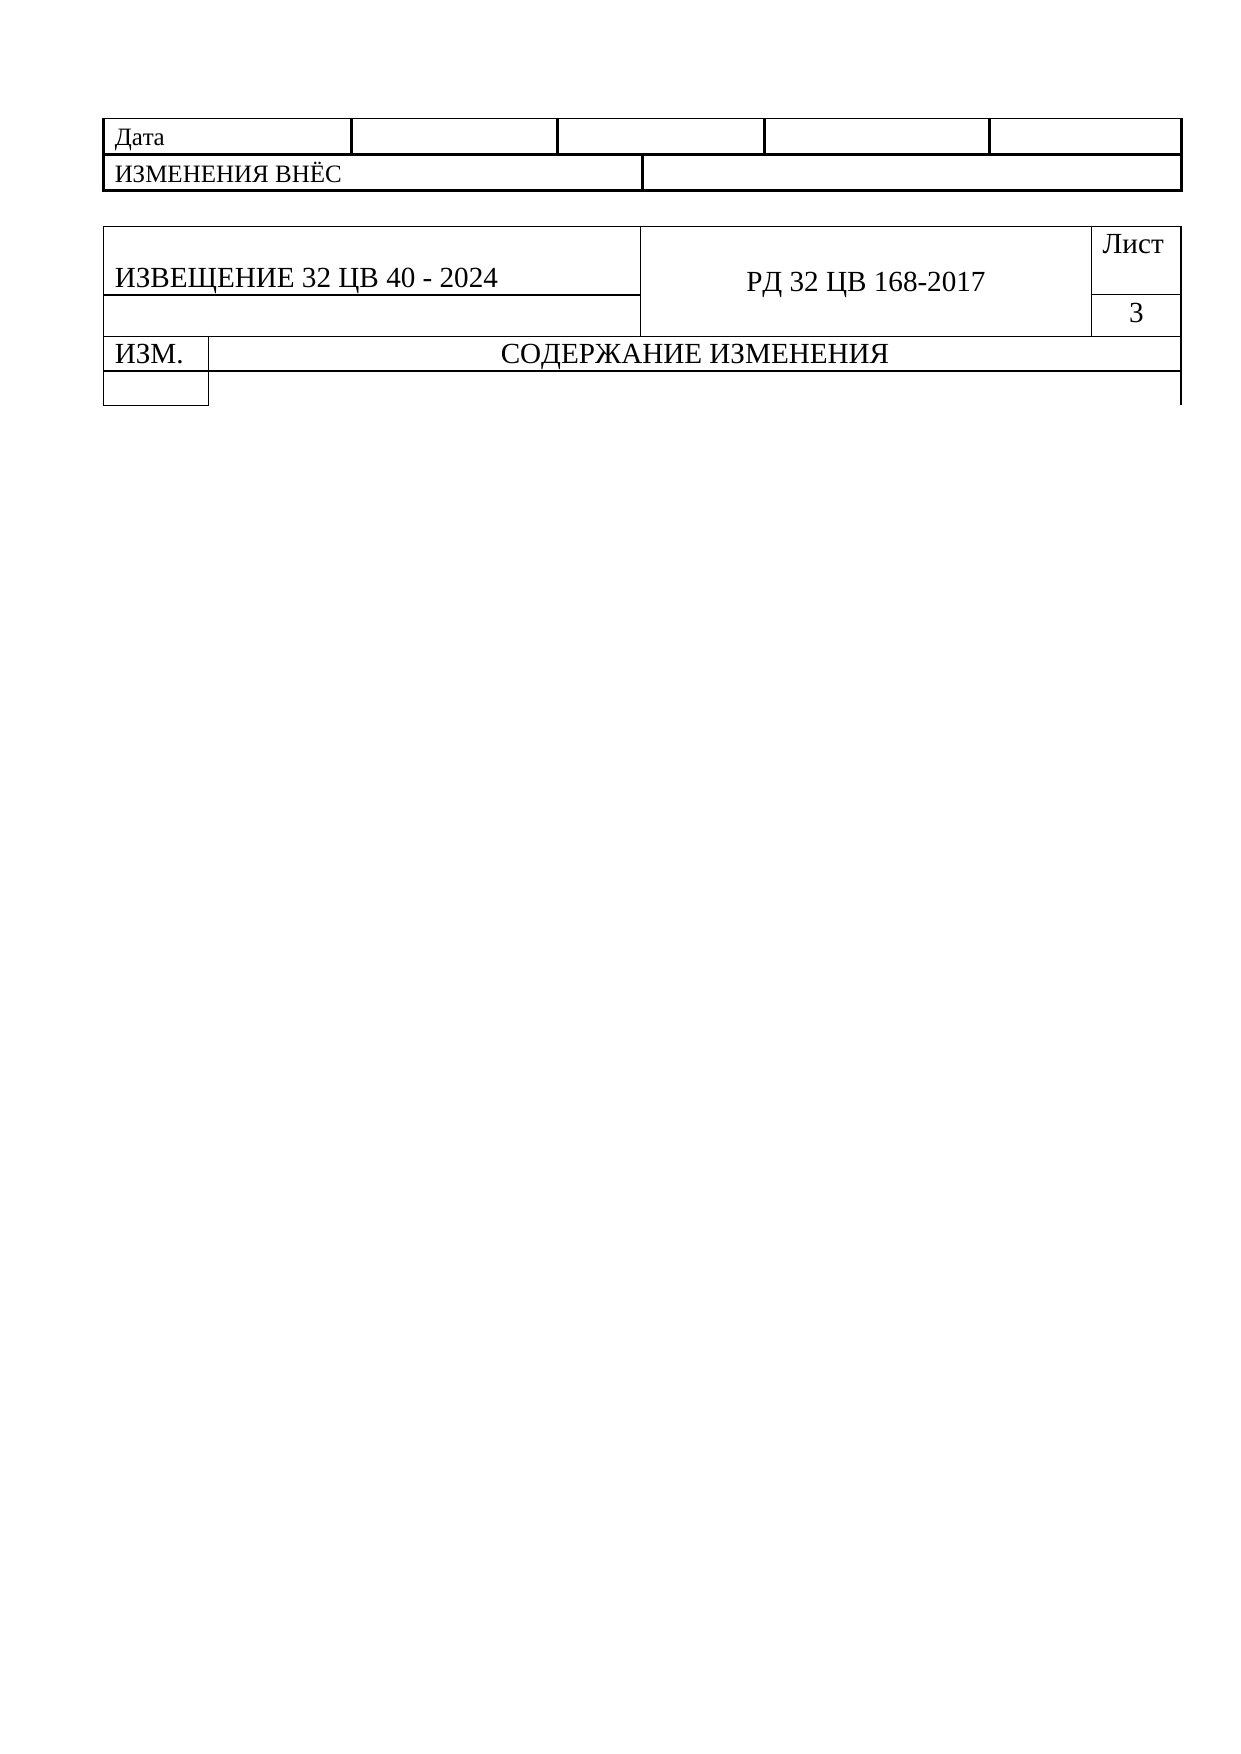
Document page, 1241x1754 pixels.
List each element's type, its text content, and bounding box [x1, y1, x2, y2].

table_cell [991, 119, 1180, 152]
table_cell [104, 372, 208, 405]
table_header РД 32 ЦВ 168-2017 [641, 227, 1091, 336]
table_cell 3 [1092, 295, 1180, 336]
table_cell [559, 119, 763, 152]
table_cell ИЗМЕНЕНИЯ ВНЁС [105, 156, 641, 189]
table_header Лист [1092, 227, 1180, 294]
table_cell СОДЕРЖАНИЕ ИЗМЕНЕНИЯ [209, 337, 1180, 370]
table_cell [209, 372, 1180, 405]
table_cell [353, 119, 556, 152]
table_cell [104, 296, 640, 336]
table_cell [766, 119, 988, 152]
table_cell [644, 156, 1180, 189]
table_cell ИЗМ. [104, 337, 208, 370]
table_cell Дата [105, 119, 350, 152]
table_header ИЗВЕЩЕНИЕ 32 ЦВ 40 - 2024 [104, 227, 640, 294]
